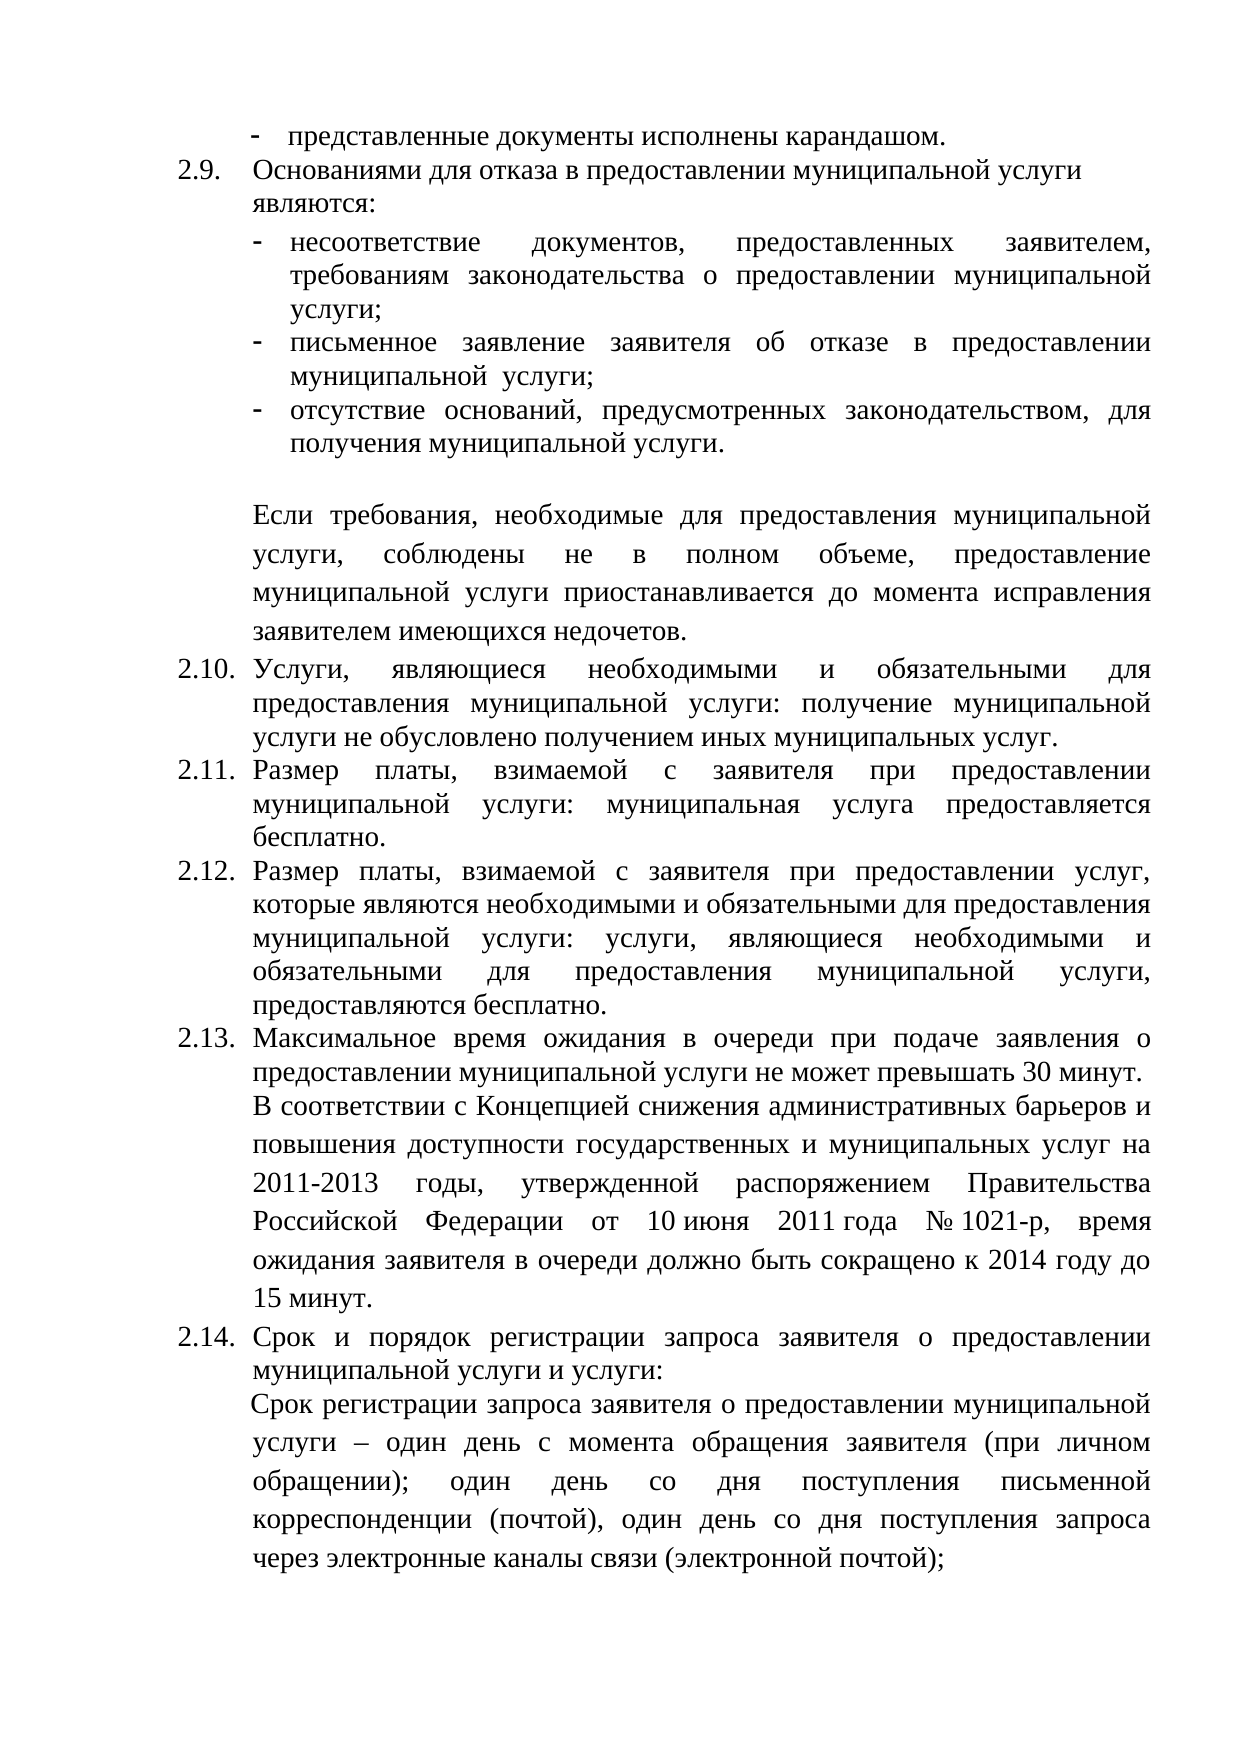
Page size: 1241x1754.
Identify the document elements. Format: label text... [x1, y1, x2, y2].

text являются: [252, 185, 1152, 219]
list Максимальное время ожидания в очереди при подаче заявления о предоставлении муниципальной услуги не может превышать 30 минут. [177, 1021, 1152, 1088]
list Срок и порядок регистрации запроса заявителя о предоставлении муниципальной услуги и услуги: [177, 1319, 1152, 1386]
list отсутствие оснований, предусмотренных законодательством, для получения муниципальной услуги. [252, 392, 1152, 459]
text В соответствии с Концепцией снижения административных барьеров и повышения доступности государственных и муниципальных услуг на 2011-2013 годы, утвержденной распоряжением Правительства Российской Федерации от 10 июня 2011 года № 1021-р, время ожидания заявителя в очереди должно быть сокращено к 2014 году до 15 минут. [252, 1088, 1152, 1314]
text Срок регистрации запроса заявителя о предоставлении муниципальной услуги – один день с момента обращения заявителя (при личном обращении); один день со дня поступления письменной корреспонденции (почтой), один день со дня поступления запроса через электронные каналы связи (электронной почтой); [250, 1386, 1152, 1574]
list Услуги, являющиеся необходимыми и обязательными для предоставления муниципальной услуги: получение муниципальной услуги не обусловлено получением иных муниципальных услуг. [177, 652, 1152, 752]
text Если требования, необходимые для предоставления муниципальной услуги, соблюдены не в полном объеме, предоставление муниципальной услуги приостанавливается до момента исправления заявителем имеющихся недочетов. [252, 497, 1152, 647]
list представленные документы исполнены карандашом. [250, 118, 1152, 152]
list Размер платы, взимаемой с заявителя при предоставлении муниципальной услуги: муниципальная услуга предоставляется бесплатно. [177, 752, 1152, 853]
list письменное заявление заявителя об отказе в предоставлении муниципальной услуги; [252, 324, 1152, 392]
list Основаниями для отказа в предоставлении муниципальной услуги [177, 152, 1152, 185]
list Размер платы, взимаемой с заявителя при предоставлении услуг, которые являются необходимыми и обязательными для предоставления муниципальной услуги: услуги, являющиеся необходимыми и обязательными для предоставления муниципальной услуги, предоставляются бесплатно. [177, 853, 1152, 1021]
list несоответствие документов, предоставленных заявителем, требованиям законодательства о предоставлении муниципальной услуги; [252, 224, 1152, 324]
